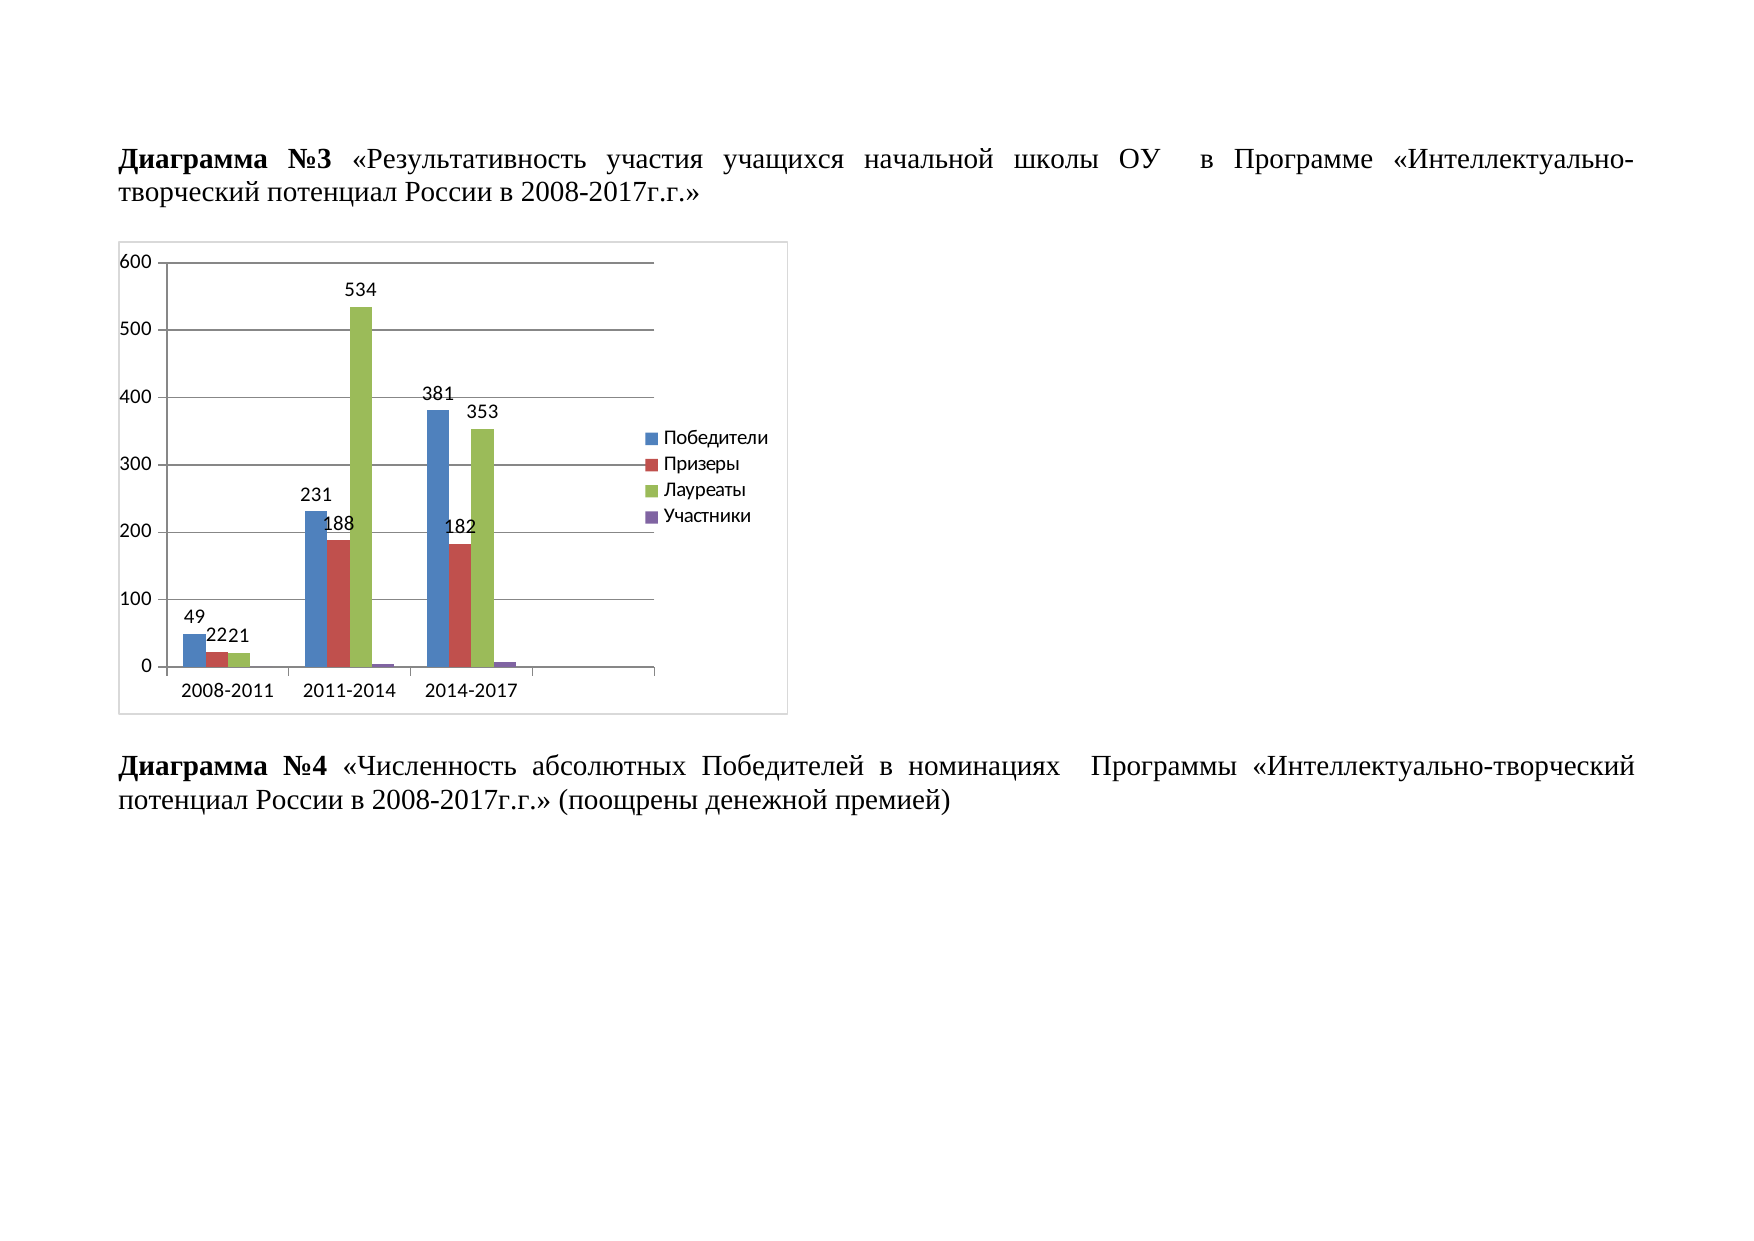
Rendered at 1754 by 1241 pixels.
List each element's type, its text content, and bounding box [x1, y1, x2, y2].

text Диаграмма №3 «Результативность участия учащихся начальной школы ОУ в Программе «Интеллектуально-творческий потенциал России в 2008-2017г.г.» [118, 141, 1636, 208]
text Диаграмма №4 «Численность абсолютных Победителей в номинациях Программы «Интеллектуально-творческий потенциал России в 2008-2017г.г.» (поощрены денежной премией) [118, 748, 1636, 816]
